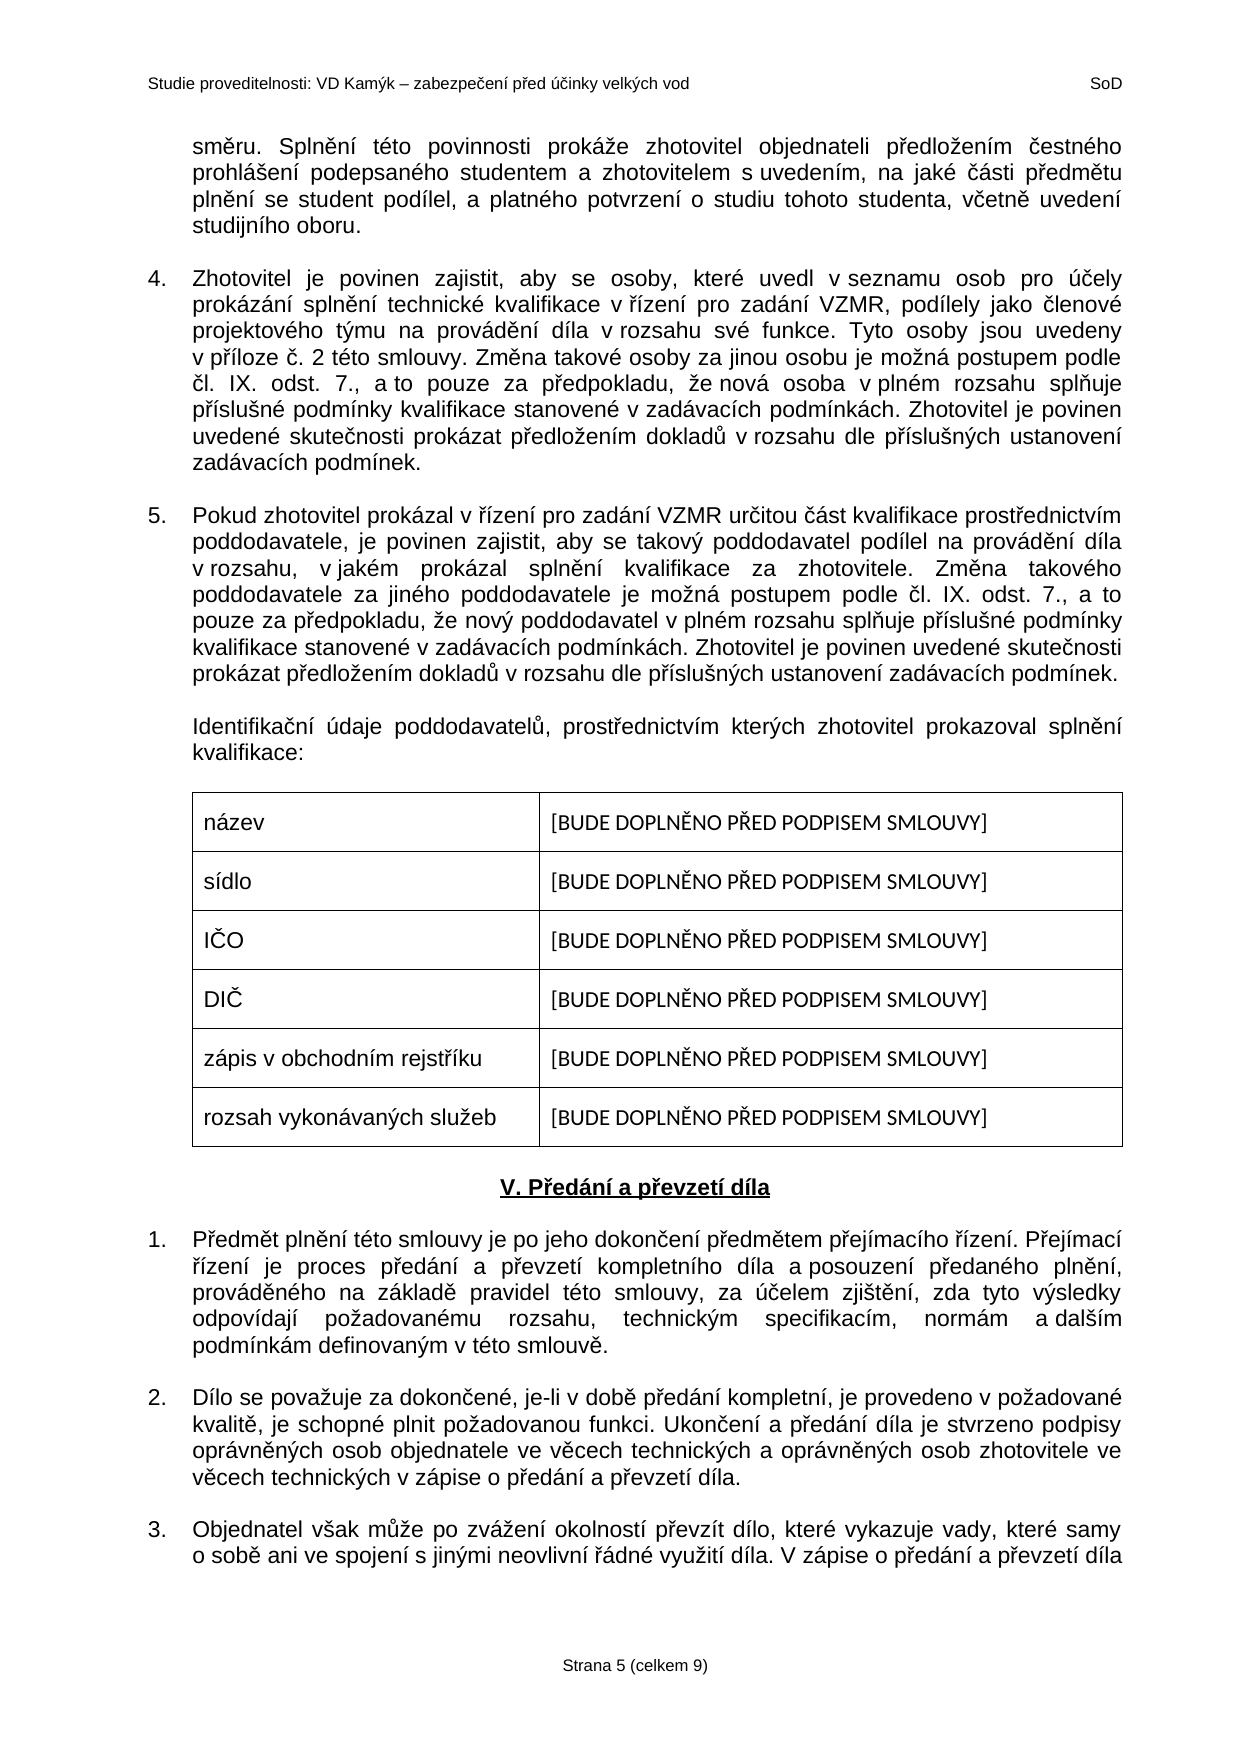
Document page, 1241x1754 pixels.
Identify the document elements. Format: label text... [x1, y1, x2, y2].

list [148, 1516, 1122, 1569]
list Dílo se považuje za dokončené, je-li v době předání kompletní, je provedeno v požadované kvalitě, je schopné plnit požadovanou funkci. Ukončení a předání díla je stvrzeno podpisy oprávněných osob objednatele ve věcech technických a oprávněných osob zhotovitele ve věcech technických v zápise o předání a převzetí díla. [148, 1384, 1122, 1490]
text Identifikační údaje poddodavatelů, prostřednictvím kterých zhotovitel prokazoval splnění kvalifikace: [192, 713, 1122, 765]
table_cell [BUDE DOPLNĚNO PŘED PODPISEM SMLOUVY] [540, 1088, 1122, 1146]
subtitle V. Předání a převzetí díla [148, 1173, 1122, 1200]
list Pokud zhotovitel prokázal v řízení pro zadání VZMR určitou část kvalifikace prostřednictvím poddodavatele, je povinen zajistit, aby se takový poddodavatel podílel na provádění díla v rozsahu, v jakém prokázal splnění kvalifikace za zhotovitele. Změna takového poddodavatele za jiného poddodavatele je možná postupem podle čl. IX. odst. 7., a to pouze za předpokladu, že nový poddodavatel v plném rozsahu splňuje příslušné podmínky kvalifikace stanovené v zadávacích podmínkách. Zhotovitel je povinen uvedené skutečnosti prokázat předložením dokladů v rozsahu dle příslušných ustanovení zadávacích podmínek. [148, 502, 1122, 686]
list Zhotovitel je povinen zajistit, aby se osoby, které uvedl v seznamu osob pro účely prokázání splnění technické kvalifikace v řízení pro zadání VZMR, podílely jako členové projektového týmu na provádění díla v rozsahu své funkce. Tyto osoby jsou uvedeny v příloze č. 2 této smlouvy. Změna takové osoby za jinou osobu je možná postupem podle čl. IX. odst. 7., a to pouze za předpokladu, že nová osoba v plném rozsahu splňuje příslušné podmínky kvalifikace stanovené v zadávacích podmínkách. Zhotovitel je povinen uvedené skutečnosti prokázat předložením dokladů v rozsahu dle příslušných ustanovení zadávacích podmínek. [148, 265, 1122, 476]
table_cell IČO [193, 911, 539, 969]
table_cell rozsah vykonávaných služeb [193, 1088, 539, 1146]
table_header název [193, 793, 539, 851]
table_cell [BUDE DOPLNĚNO PŘED PODPISEM SMLOUVY] [540, 970, 1122, 1028]
table_cell [BUDE DOPLNĚNO PŘED PODPISEM SMLOUVY] [540, 852, 1122, 910]
table_cell zápis v obchodním rejstříku [193, 1029, 539, 1087]
table_cell [BUDE DOPLNĚNO PŘED PODPISEM SMLOUVY] [540, 1029, 1122, 1087]
table_cell [BUDE DOPLNĚNO PŘED PODPISEM SMLOUVY] [540, 911, 1122, 969]
table_cell sídlo [193, 852, 539, 910]
table_cell DIČ [193, 970, 539, 1028]
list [148, 133, 1122, 238]
list Předmět plnění této smlouvy je po jeho dokončení předmětem přejímacího řízení. Přejímací řízení je proces předání a převzetí kompletního díla a posouzení předaného plnění, prováděného na základě pravidel této smlouvy, za účelem zjištění, zda tyto výsledky odpovídají požadovanému rozsahu, technickým specifikacím, normám a dalším podmínkám definovaným v této smlouvě. [148, 1226, 1122, 1358]
table_header [BUDE DOPLNĚNO PŘED PODPISEM SMLOUVY] [540, 793, 1122, 851]
